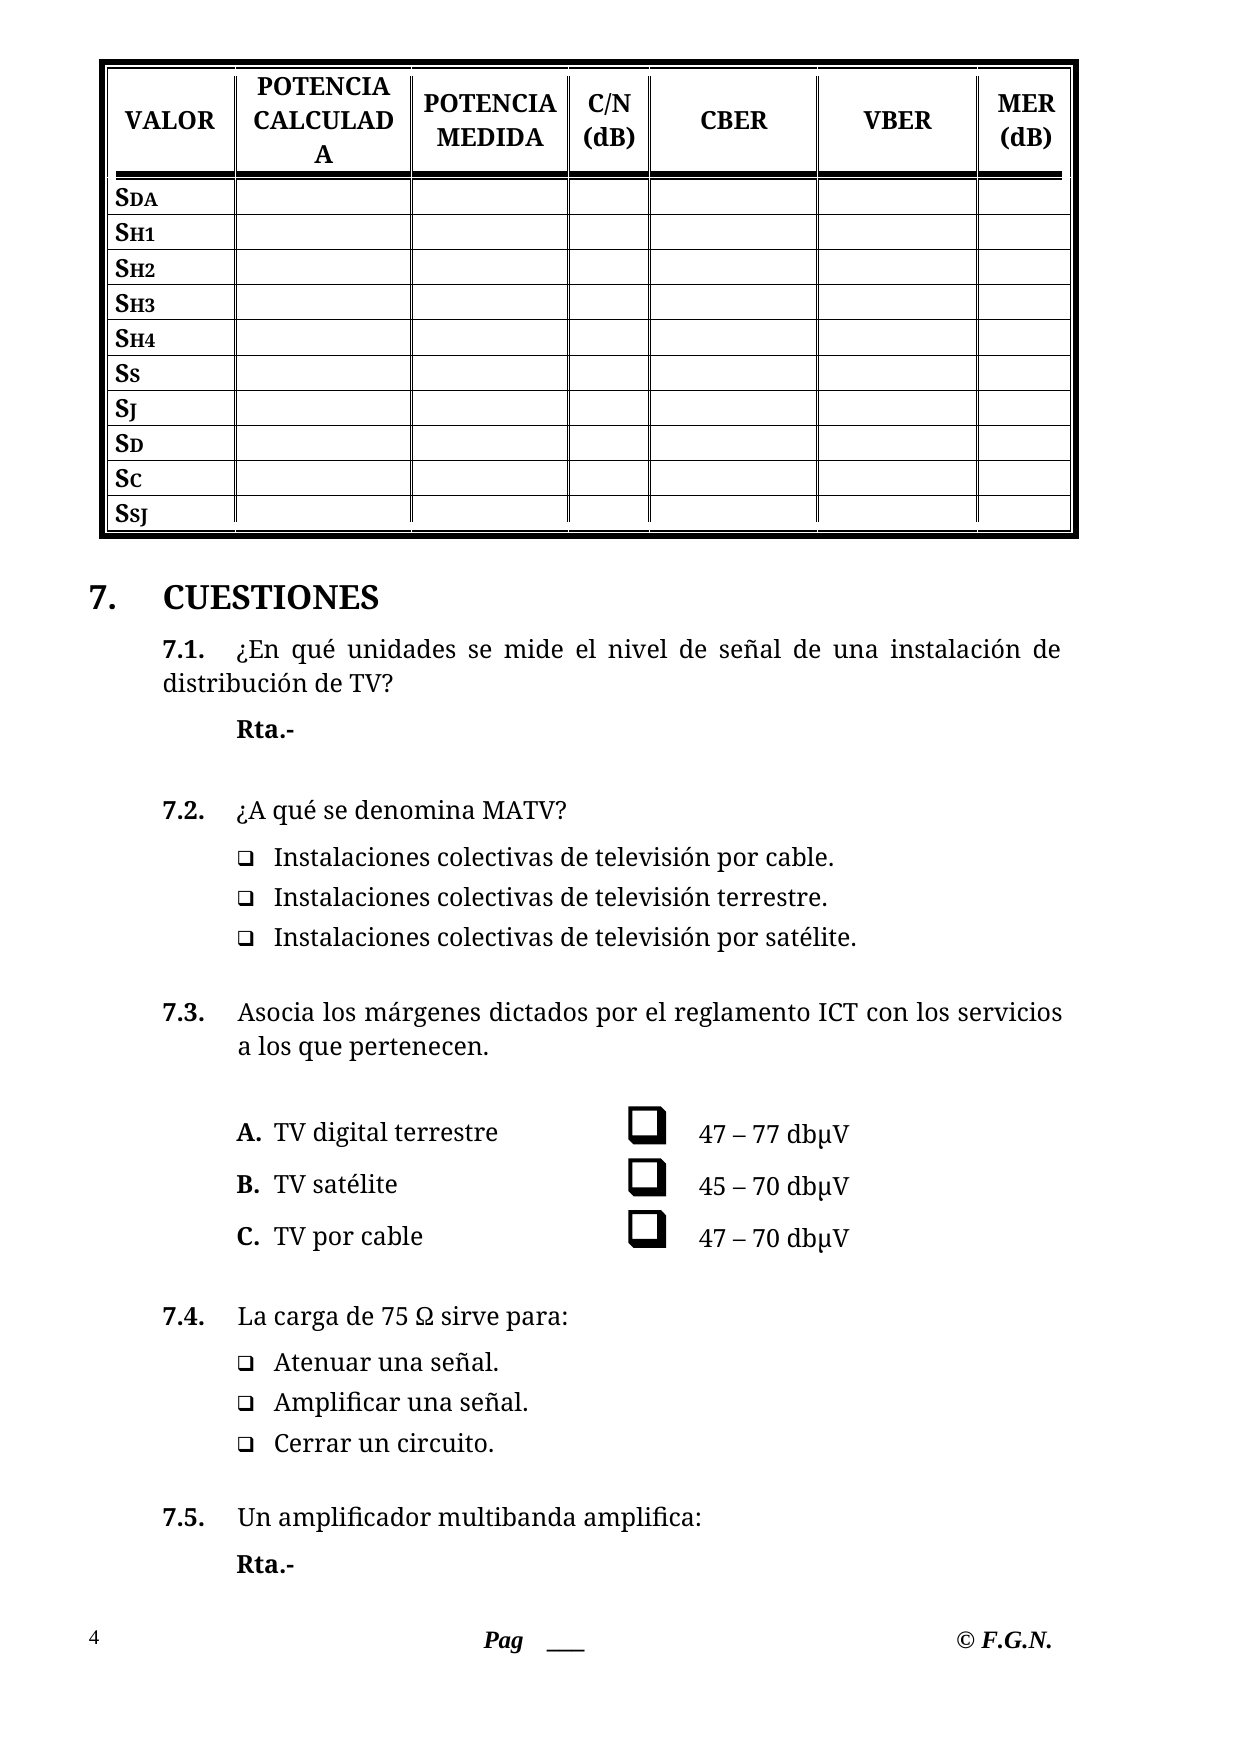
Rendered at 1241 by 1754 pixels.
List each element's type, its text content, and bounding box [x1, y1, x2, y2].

table_header CBER [650, 69, 817, 171]
list Instalaciones colectivas de televisión terrestre. [236, 879, 1063, 913]
table_cell [819, 215, 976, 249]
table_cell [978, 171, 1073, 214]
table_cell [237, 215, 410, 249]
table_cell [979, 250, 1070, 284]
list Asocia los márgenes dictados por el reglamento ICT con los servicios a los que pertenecen. [162, 994, 1063, 1062]
table_cell [979, 285, 1070, 319]
list Amplificar una señal. [236, 1385, 1063, 1419]
table_header 47 – 77 dbµV [614, 1109, 1007, 1161]
table_cell [819, 461, 976, 495]
table_cell [570, 391, 648, 425]
table_cell [651, 285, 816, 319]
table_cell SSJ [108, 496, 236, 530]
table_cell [413, 320, 567, 354]
table_cell [413, 180, 567, 214]
table_cell [979, 461, 1070, 495]
text Rta.- [236, 1546, 1063, 1580]
table_cell SJ [108, 391, 234, 425]
table_cell [978, 496, 1070, 530]
table_cell [570, 356, 648, 389]
table_cell [819, 356, 976, 389]
table_cell [819, 391, 976, 425]
table_header C/N (dB) [569, 65, 650, 171]
table_cell [651, 320, 816, 354]
table_cell [979, 215, 1070, 249]
table_cell [819, 426, 976, 460]
table_cell [237, 250, 410, 284]
list Un amplificador multibanda amplifica: [162, 1500, 1063, 1534]
table_cell [413, 215, 567, 249]
table_cell [819, 250, 976, 284]
table_cell [570, 320, 648, 354]
table_cell [413, 426, 567, 460]
text Rta.- [236, 712, 1063, 746]
table_cell [237, 285, 410, 319]
table_cell [570, 180, 648, 214]
table_cell [570, 461, 648, 495]
table_cell SC [108, 461, 234, 495]
table_cell [412, 496, 568, 530]
table_cell [651, 356, 816, 389]
table_cell [651, 426, 816, 460]
list La carga de 75 Ω sirve para: [162, 1298, 1063, 1332]
table_cell SDA [105, 171, 236, 214]
table_cell SH3 [108, 285, 234, 319]
table_cell [236, 496, 412, 530]
table_cell [237, 180, 410, 214]
table_cell 45 – 70 dbµV [614, 1161, 1007, 1212]
table_cell [651, 391, 816, 425]
table_cell SH1 [108, 215, 234, 249]
table_cell [979, 391, 1070, 425]
table_cell [979, 356, 1070, 389]
list Atenuar una señal. [236, 1345, 1063, 1379]
list Cerrar un circuito. [236, 1425, 1063, 1459]
table_cell [237, 356, 410, 389]
table_cell [413, 285, 567, 319]
table_cell SD [108, 426, 234, 460]
table_cell [413, 461, 567, 495]
table_cell [413, 391, 567, 425]
table_cell [237, 391, 410, 425]
list Instalaciones colectivas de televisión por satélite. [236, 920, 1063, 954]
table_cell [237, 461, 410, 495]
table_cell TV satélite [225, 1161, 613, 1212]
table_cell [237, 320, 410, 354]
table_header MER (dB) [978, 69, 1070, 171]
table_cell [651, 180, 816, 214]
table_cell [650, 496, 817, 530]
table_cell [570, 250, 648, 284]
table_cell [237, 426, 410, 460]
table_header VBER [817, 65, 978, 171]
table_header VALOR [105, 65, 236, 171]
table_cell [651, 461, 816, 495]
table_cell 47 – 70 dbµV [614, 1213, 1007, 1264]
table_cell [819, 180, 976, 214]
table_cell SH4 [108, 320, 234, 354]
table_cell [979, 320, 1070, 354]
table_cell [570, 426, 648, 460]
table_cell [570, 215, 648, 249]
table_header POTENCIA MEDIDA [412, 69, 568, 171]
table_cell [569, 496, 650, 530]
table_cell [413, 250, 567, 284]
table_cell SH2 [108, 250, 234, 284]
table_cell SS [108, 356, 234, 389]
text 7.1. ¿En qué unidades se mide el nivel de señal de una instalación de distribución de TV? [162, 631, 1063, 699]
text 7.2. ¿A qué se denomina MATV? [162, 793, 1063, 827]
list Instalaciones colectivas de televisión por cable. [236, 839, 1063, 873]
table_cell [651, 215, 816, 249]
text 7. CUESTIONES [89, 573, 1063, 619]
table_cell [413, 356, 567, 389]
table_cell [819, 285, 976, 319]
table_cell [817, 496, 978, 530]
table_header POTENCIA CALCULADA [236, 65, 412, 171]
table_cell [570, 285, 648, 319]
table_cell [979, 426, 1070, 460]
table_cell [819, 320, 976, 354]
table_header TV digital terrestre [225, 1109, 613, 1161]
table_cell [651, 250, 816, 284]
table_cell TV por cable [225, 1213, 613, 1264]
